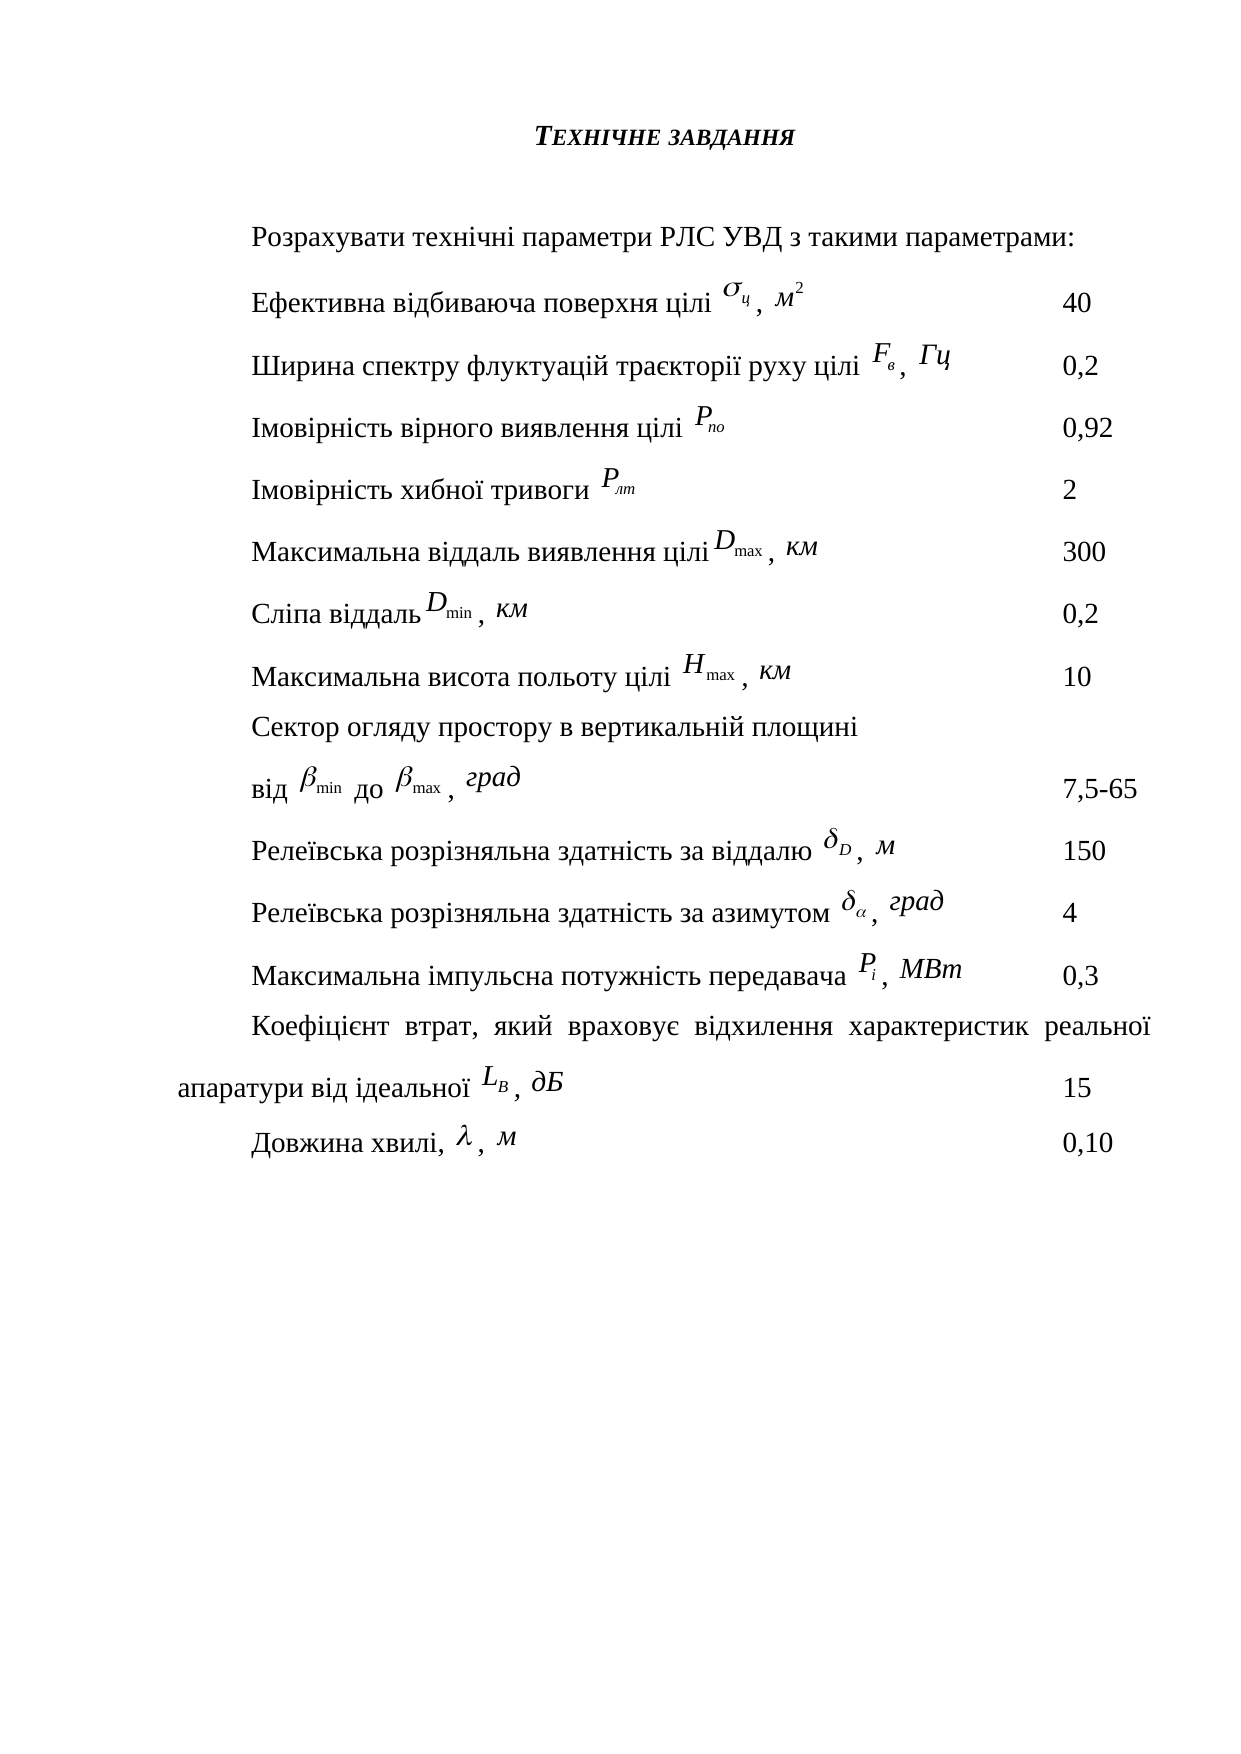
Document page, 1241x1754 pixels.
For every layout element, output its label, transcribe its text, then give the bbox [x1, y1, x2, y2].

text Релеївська розрізняльна здатність за азимутом , 4 [177, 884, 1152, 929]
subtitle Технічне завдання [177, 118, 1152, 152]
text Сектор огляду простору в вертикальній площині [177, 709, 1152, 743]
text Релеївська розрізняльна здатність за віддалю , 150 [177, 822, 1152, 867]
text від до , 7,5-65 [177, 759, 1152, 805]
text Максимальна імпульсна потужність передавача , 0,3 [177, 946, 1152, 991]
text Максимальна висота польоту цілі , 10 [177, 647, 1152, 692]
text Розрахувати технічні параметри РЛС УВД з такими параметрами: [177, 219, 1152, 252]
text Імовірність вірного виявлення цілі 0,92 [177, 398, 1152, 443]
text Довжина хвилі, , 0,10 [177, 1121, 1152, 1158]
text Максимальна віддаль виявлення цілі, 300 [177, 522, 1152, 568]
text Коефіцієнт втрат, який враховує відхилення характеристик реальної апаратури від ідеальної , 15 [177, 1008, 1152, 1104]
text Імовірність хибної тривоги 2 [177, 460, 1152, 506]
text Ширина спектру флуктуацій траєкторії руху цілі , 0,2 [177, 336, 1152, 381]
text Сліпа віддаль, 0,2 [177, 585, 1152, 630]
text Ефективна відбиваюча поверхня цілі , 40 [177, 269, 1152, 319]
